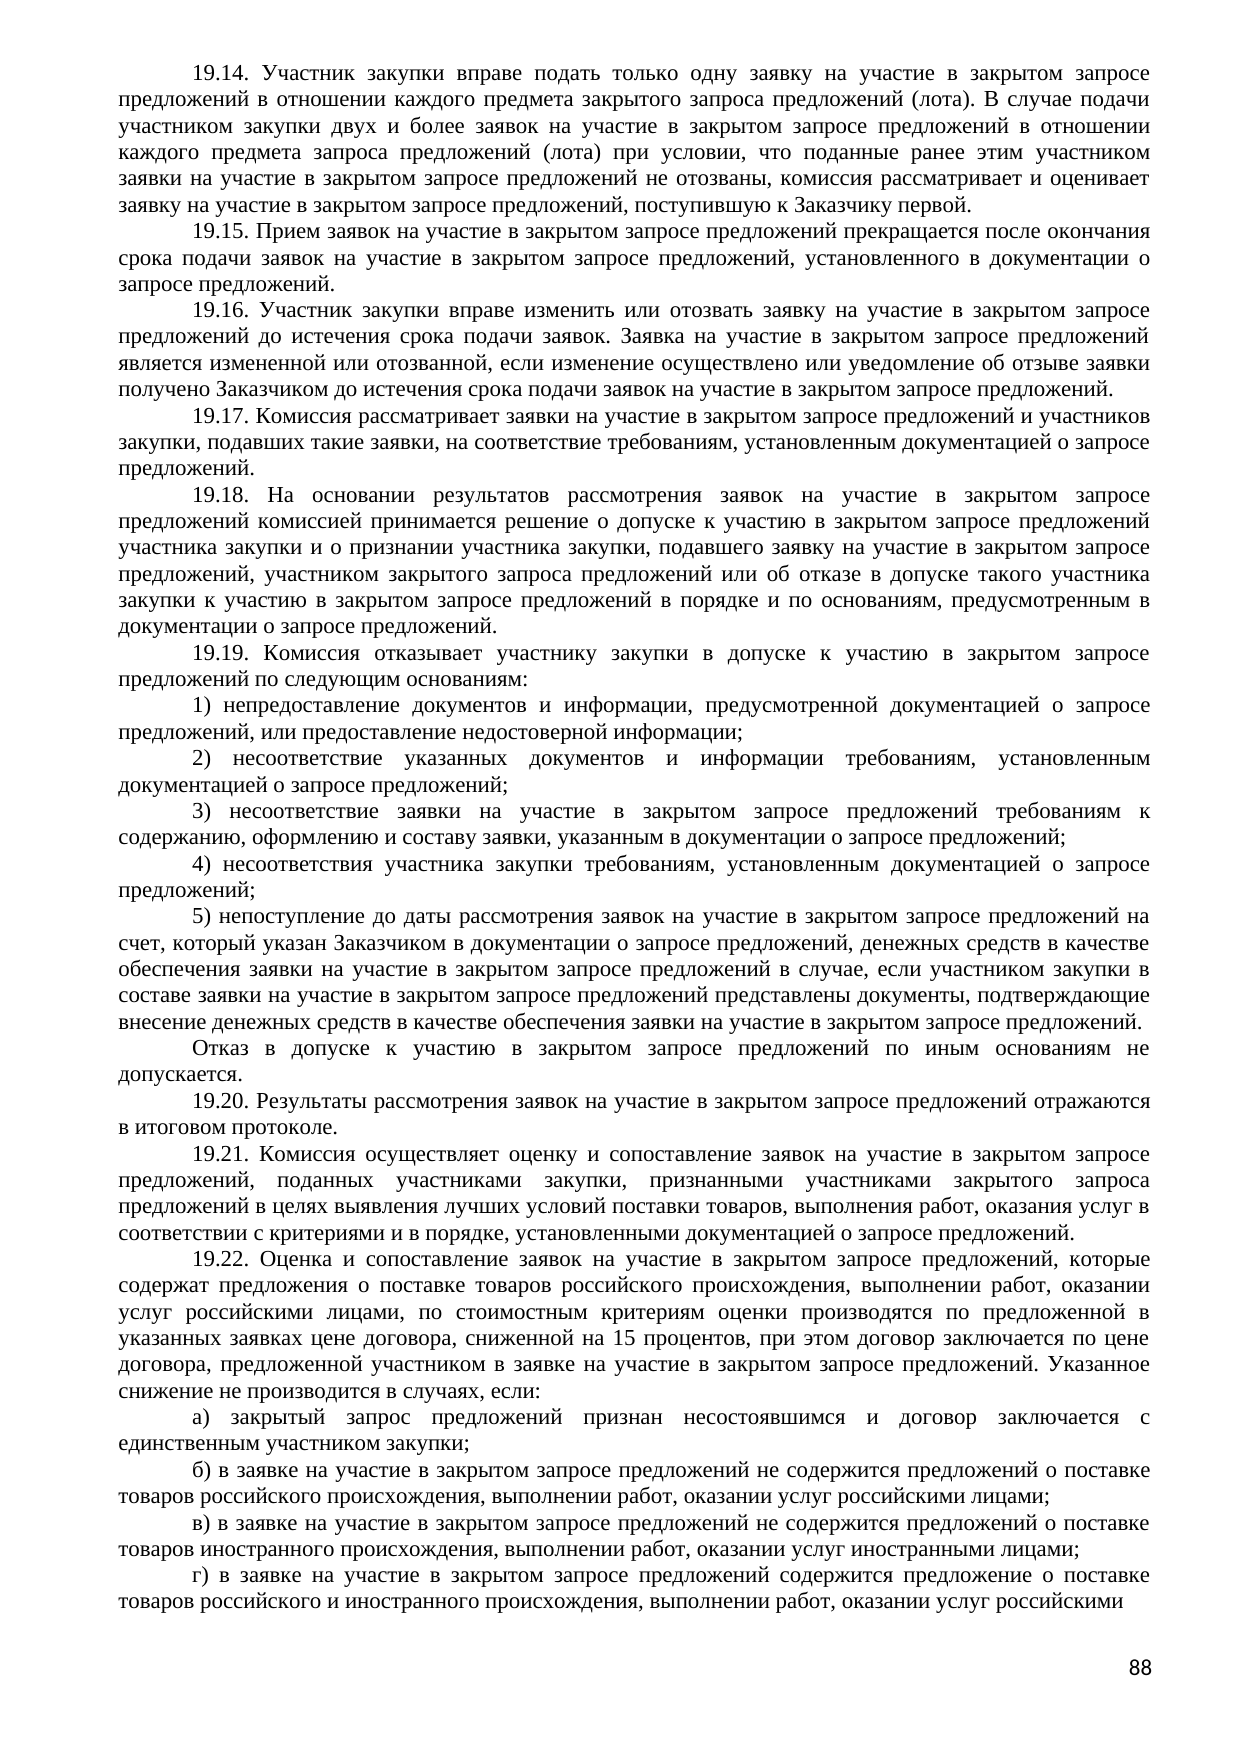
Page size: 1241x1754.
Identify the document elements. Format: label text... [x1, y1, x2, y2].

text в) в заявке на участие в закрытом запросе предложений не содержится предложений о поставке товаров иностранного происхождения, выполнении работ, оказании услуг иностранными лицами; [118, 1508, 1152, 1561]
text 19.20. Результаты рассмотрения заявок на участие в закрытом запросе предложений отражаются в итоговом протоколе. [118, 1087, 1152, 1139]
text 2) несоответствие указанных документов и информации требованиям, установленным документацией о запросе предложений; [118, 744, 1152, 797]
text 5) непоступление до даты рассмотрения заявок на участие в закрытом запросе предложений на счет, который указан Заказчиком в документации о запросе предложений, денежных средств в качестве обеспечения заявки на участие в закрытом запросе предложений в случае, если участником закупки в составе заявки на участие в закрытом запросе предложений представлены документы, подтверждающие внесение денежных средств в качестве обеспечения заявки на участие в закрытом запросе предложений. [118, 902, 1152, 1034]
text б) в заявке на участие в закрытом запросе предложений не содержится предложений о поставке товаров российского происхождения, выполнении работ, оказании услуг российскими лицами; [118, 1456, 1152, 1508]
text 19.17. Комиссия рассматривает заявки на участие в закрытом запросе предложений и участников закупки, подавших такие заявки, на соответствие требованиям, установленным документацией о запросе предложений. [118, 402, 1152, 481]
text 19.15. Прием заявок на участие в закрытом запросе предложений прекращается после окончания срока подачи заявок на участие в закрытом запросе предложений, установленного в документации о запросе предложений. [118, 217, 1152, 296]
text 19.22. Оценка и сопоставление заявок на участие в закрытом запросе предложений, которые содержат предложения о поставке товаров российского происхождения, выполнении работ, оказании услуг российскими лицами, по стоимостным критериям оценки производятся по предложенной в указанных заявках цене договора, сниженной на 15 процентов, при этом договор заключается по цене договора, предложенной участником в заявке на участие в закрытом запросе предложений. Указанное снижение не производится в случаях, если: [118, 1245, 1152, 1403]
text 19.18. На основании результатов рассмотрения заявок на участие в закрытом запросе предложений комиссией принимается решение о допуске к участию в закрытом запросе предложений участника закупки и о признании участника закупки, подавшего заявку на участие в закрытом запросе предложений, участником закрытого запроса предложений или об отказе в допуске такого участника закупки к участию в закрытом запросе предложений в порядке и по основаниям, предусмотренным в документации о запросе предложений. [118, 481, 1152, 639]
text 4) несоответствия участника закупки требованиям, установленным документацией о запросе предложений; [118, 850, 1152, 902]
text 19.19. Комиссия отказывает участнику закупки в допуске к участию в закрытом запросе предложений по следующим основаниям: [118, 639, 1152, 692]
text 3) несоответствие заявки на участие в закрытом запросе предложений требованиям к содержанию, оформлению и составу заявки, указанным в документации о запросе предложений; [118, 797, 1152, 850]
text Отказ в допуске к участию в закрытом запросе предложений по иным основаниям не допускается. [118, 1034, 1152, 1087]
text 19.14. Участник закупки вправе подать только одну заявку на участие в закрытом запросе предложений в отношении каждого предмета закрытого запроса предложений (лота). В случае подачи участником закупки двух и более заявок на участие в закрытом запросе предложений в отношении каждого предмета запроса предложений (лота) при условии, что поданные ранее этим участником заявки на участие в закрытом запросе предложений не отозваны, комиссия рассматривает и оценивает заявку на участие в закрытом запросе предложений, поступившую к Заказчику первой. [118, 59, 1152, 217]
text 1) непредоставление документов и информации, предусмотренной документацией о запросе предложений, или предоставление недостоверной информации; [118, 692, 1152, 744]
text а) закрытый запрос предложений признан несостоявшимся и договор заключается с единственным участником закупки; [118, 1403, 1152, 1456]
text 19.21. Комиссия осуществляет оценку и сопоставление заявок на участие в закрытом запросе предложений, поданных участниками закупки, признанными участниками закрытого запроса предложений в целях выявления лучших условий поставки товаров, выполнения работ, оказания услуг в соответствии с критериями и в порядке, установленными документацией о запросе предложений. [118, 1139, 1152, 1245]
text г) в заявке на участие в закрытом запросе предложений содержится предложение о поставке товаров российского и иностранного происхождения, выполнении работ, оказании услуг российскими [118, 1561, 1152, 1614]
text 19.16. Участник закупки вправе изменить или отозвать заявку на участие в закрытом запросе предложений до истечения срока подачи заявок. Заявка на участие в закрытом запросе предложений является измененной или отозванной, если изменение осуществлено или уведомление об отзыве заявки получено Заказчиком до истечения срока подачи заявок на участие в закрытом запросе предложений. [118, 296, 1152, 402]
